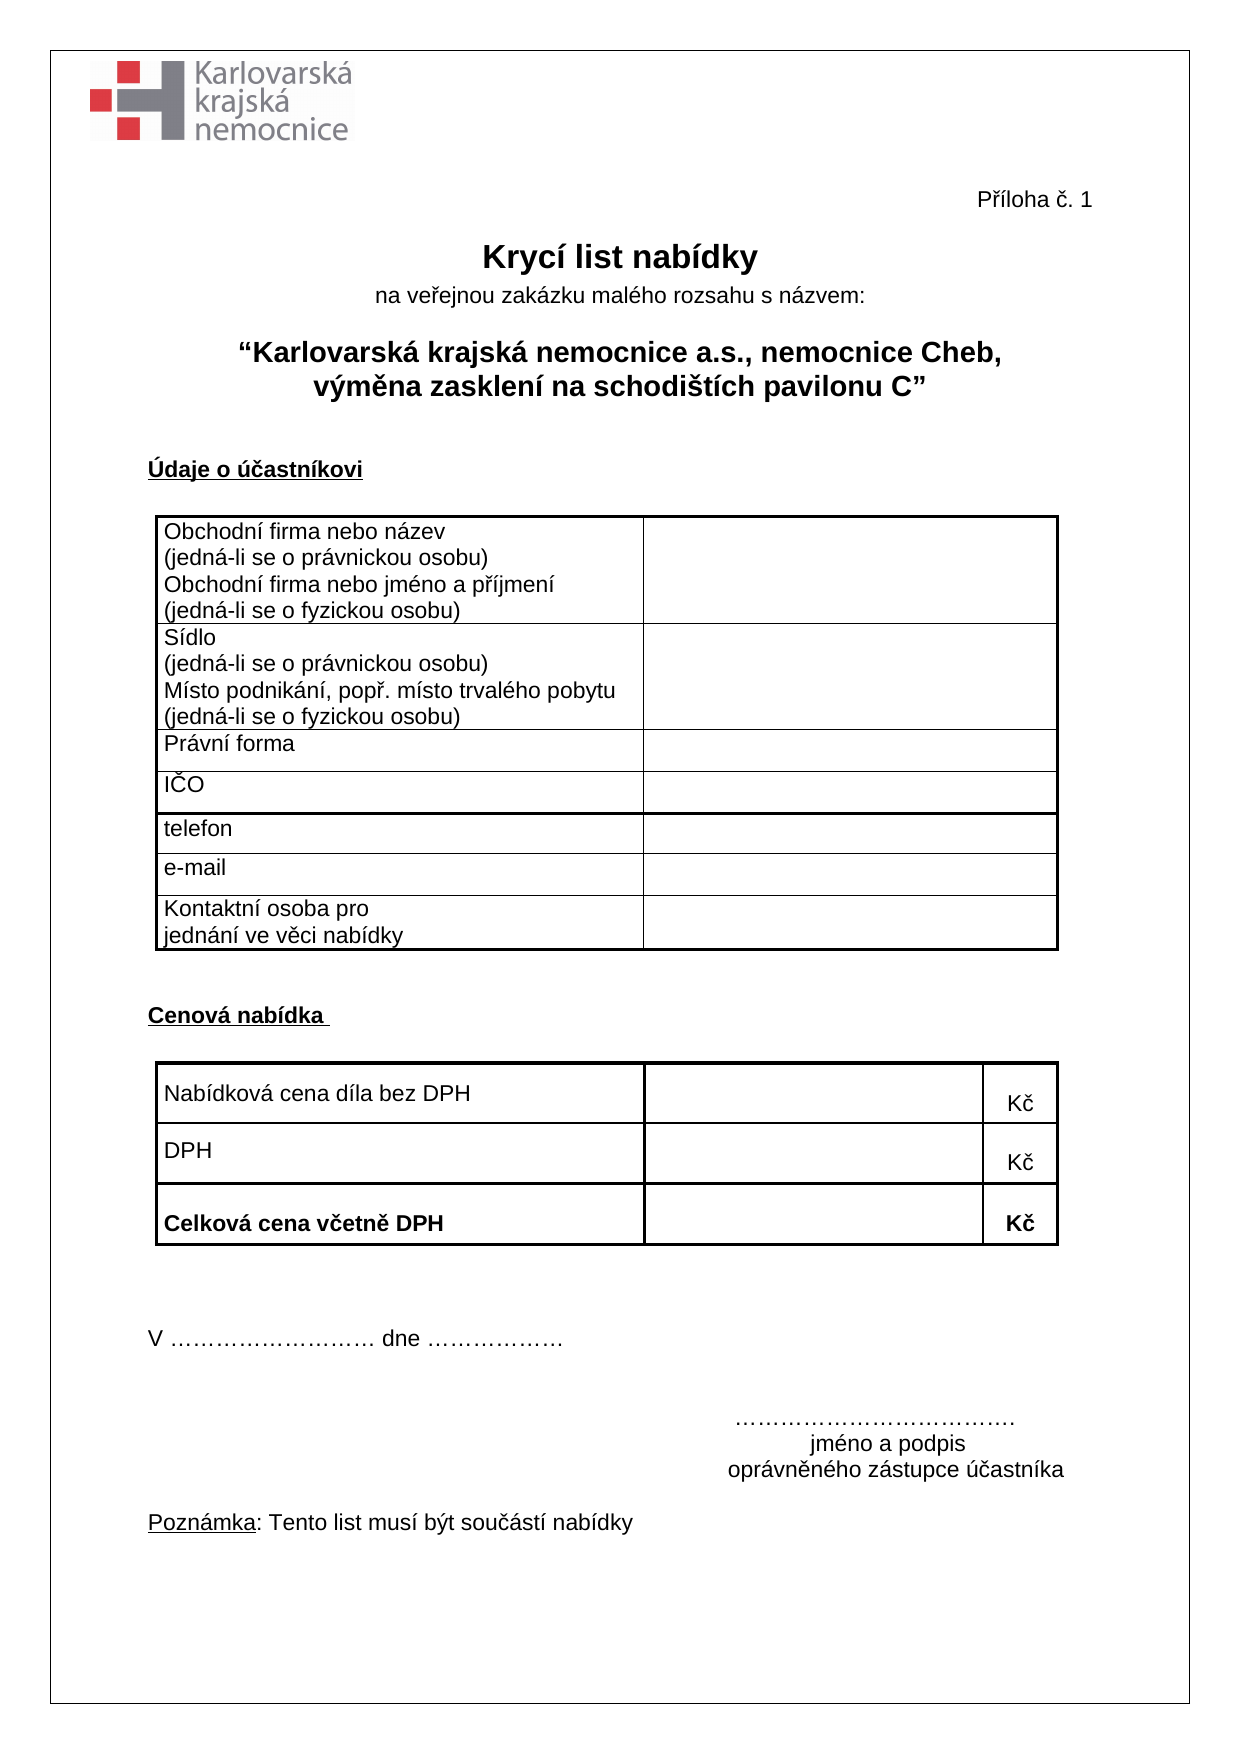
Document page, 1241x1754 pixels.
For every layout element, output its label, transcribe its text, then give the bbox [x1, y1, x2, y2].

table_cell [644, 896, 1056, 948]
table_cell telefon [158, 815, 643, 853]
table_header Nabídková cena díla bez DPH [158, 1065, 643, 1122]
table_cell [644, 854, 1056, 895]
text oprávněného zástupce účastníka [590, 1456, 1093, 1483]
table_cell [644, 730, 1056, 771]
text ………………………………. [664, 1404, 1093, 1430]
table_cell Právní forma [158, 730, 643, 771]
table_header Obchodní firma nebo název (jedná-li se o právnickou osobu) Obchodní firma nebo jméno a příjmení (jedná-li se o fyzickou osobu) [158, 518, 643, 623]
table_cell IČO [158, 772, 643, 812]
subtitle Cenová nabídka [148, 1002, 1093, 1029]
text na veřejnou zakázku malého rozsahu s názvem: [148, 282, 1093, 309]
table_cell DPH [158, 1124, 643, 1182]
subtitle Údaje o účastníkovi [148, 456, 1093, 482]
text V ……………………… dne ……………… [148, 1325, 1093, 1351]
text Poznámka: Tento list musí být součástí nabídky [148, 1509, 1093, 1536]
table_cell Sídlo (jedná-li se o právnickou osobu) Místo podnikání, popř. místo trvalého pobytu (jedná-li se o fyzickou osobu) [158, 624, 643, 729]
subtitle Krycí list nabídky [148, 238, 1093, 276]
text výměna zasklení na schodištích pavilonu C” [148, 368, 1093, 402]
table_cell Kontaktní osoba pro jednání ve věci nabídky [158, 896, 643, 948]
picture [90, 61, 356, 141]
text “Karlovarská krajská nemocnice a.s., nemocnice Cheb, [148, 335, 1093, 368]
table_cell Kč [984, 1124, 1056, 1182]
table_cell Celková cena včetně DPH [158, 1185, 643, 1242]
table_cell [644, 815, 1056, 853]
text jméno a podpis [590, 1430, 1093, 1456]
table_header [644, 518, 1056, 623]
table_cell e-mail [158, 854, 643, 895]
table_cell [646, 1124, 982, 1182]
table_cell Kč [984, 1185, 1056, 1242]
table_cell [644, 772, 1056, 812]
table_cell [646, 1185, 982, 1242]
table_cell [644, 624, 1056, 729]
table_header [646, 1065, 982, 1122]
subtitle Příloha č. 1 [148, 186, 1093, 213]
table_header Kč [984, 1065, 1056, 1122]
